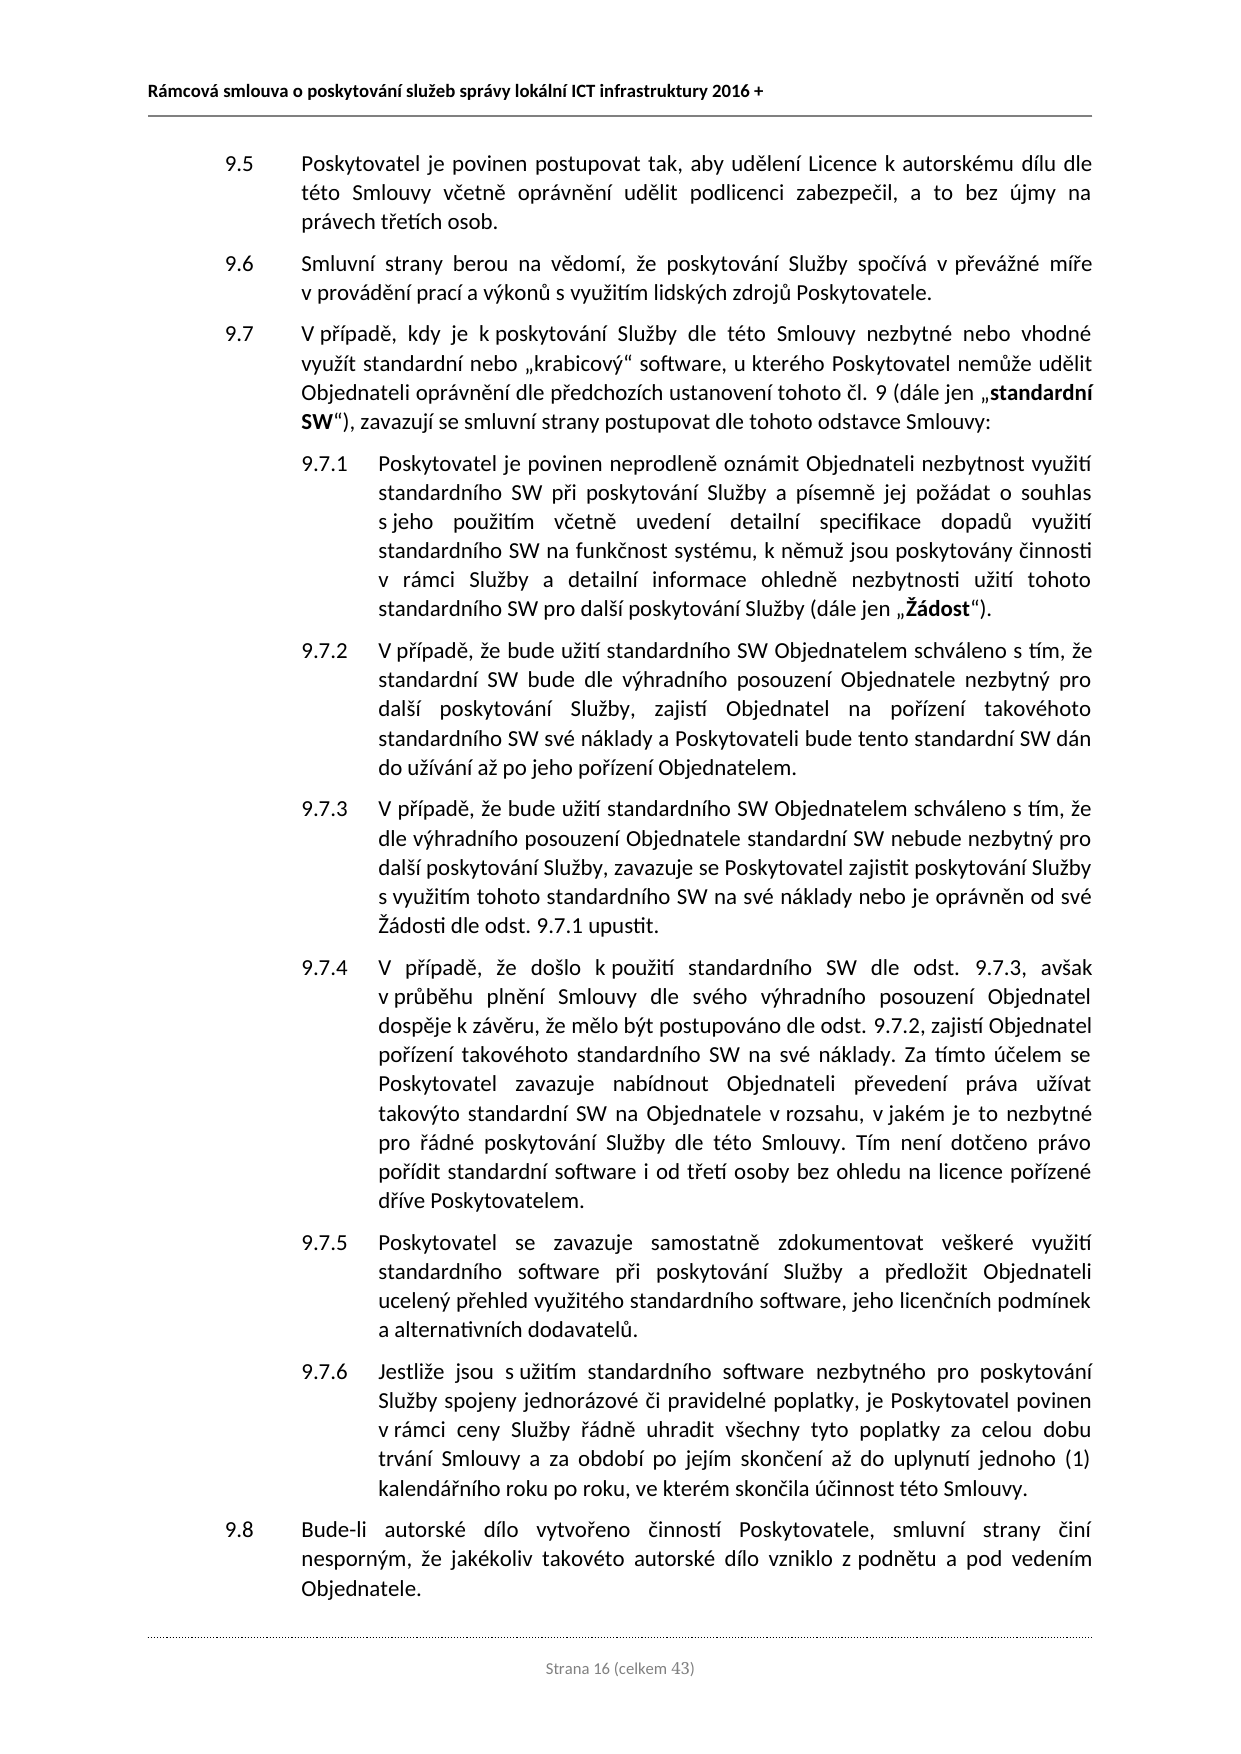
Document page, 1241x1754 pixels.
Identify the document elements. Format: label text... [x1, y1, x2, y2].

list V případě, že bude užití standardního SW Objednatelem schváleno s tím, že standardní SW bude dle výhradního posouzení Objednatele nezbytný pro další poskytování Služby, zajistí Objednatel na pořízení takovéhoto standardního SW své náklady a Poskytovateli bude tento standardní SW dán do užívání až po jeho pořízení Objednatelem. [301, 635, 1092, 781]
list Poskytovatel se zavazuje samostatně zdokumentovat veškeré využití standardního software při poskytování Služby a předložit Objednateli ucelený přehled využitého standardního software, jeho licenčních podmínek a alternativních dodavatelů. [301, 1227, 1092, 1343]
list V případě, že došlo k použití standardního SW dle odst. 9.7.3, avšak v průběhu plnění Smlouvy dle svého výhradního posouzení Objednatel dospěje k závěru, že mělo být postupováno dle odst. 9.7.2, zajistí Objednatel pořízení takovéhoto standardního SW na své náklady. Za tímto účelem se Poskytovatel zavazuje nabídnout Objednateli převedení práva užívat takovýto standardní SW na Objednatele v rozsahu, v jakém je to nezbytné pro řádné poskytování Služby dle této Smlouvy. Tím není dotčeno právo pořídit standardní software i od třetí osoby bez ohledu na licence pořízené dříve Poskytovatelem. [301, 952, 1092, 1214]
text Smluvní strany berou na vědomí, že poskytování Služby spočívá v převážné míře v provádění prací a výkonů s využitím lidských zdrojů Poskytovatele. [224, 248, 1092, 306]
text Bude-li autorské dílo vytvořeno činností Poskytovatele, smluvní strany činí nesporným, že jakékoliv takovéto autorské dílo vzniklo z podnětu a pod vedením Objednatele. [224, 1514, 1092, 1602]
list Jestliže jsou s užitím standardního software nezbytného pro poskytování Služby spojeny jednorázové či pravidelné poplatky, je Poskytovatel povinen v rámci ceny Služby řádně uhradit všechny tyto poplatky za celou dobu trvání Smlouvy a za období po jejím skončení až do uplynutí jednoho (1) kalendářního roku po roku, ve kterém skončila účinnost této Smlouvy. [301, 1356, 1092, 1502]
list Poskytovatel je povinen neprodleně oznámit Objednateli nezbytnost využití standardního SW při poskytování Služby a písemně jej požádat o souhlas s jeho použitím včetně uvedení detailní specifikace dopadů využití standardního SW na funkčnost systému, k němuž jsou poskytovány činnosti v rámci Služby a detailní informace ohledně nezbytnosti užití tohoto standardního SW pro další poskytování Služby (dále jen „Žádost“). [301, 448, 1092, 623]
text V případě, kdy je k poskytování Služby dle této Smlouvy nezbytné nebo vhodné využít standardní nebo „krabicový“ software, u kterého Poskytovatel nemůže udělit Objednateli oprávnění dle předchozích ustanovení tohoto čl. 9 (dále jen „standardní SW“), zavazují se smluvní strany postupovat dle tohoto odstavce Smlouvy: [224, 318, 1092, 435]
list V případě, že bude užití standardního SW Objednatelem schváleno s tím, že dle výhradního posouzení Objednatele standardní SW nebude nezbytný pro další poskytování Služby, zavazuje se Poskytovatel zajistit poskytování Služby s využitím tohoto standardního SW na své náklady nebo je oprávněn od své Žádosti dle odst. 9.7.1 upustit. [301, 793, 1092, 939]
text Poskytovatel je povinen postupovat tak, aby udělení Licence k autorskému dílu dle této Smlouvy včetně oprávnění udělit podlicenci zabezpečil, a to bez újmy na právech třetích osob. [224, 148, 1092, 235]
